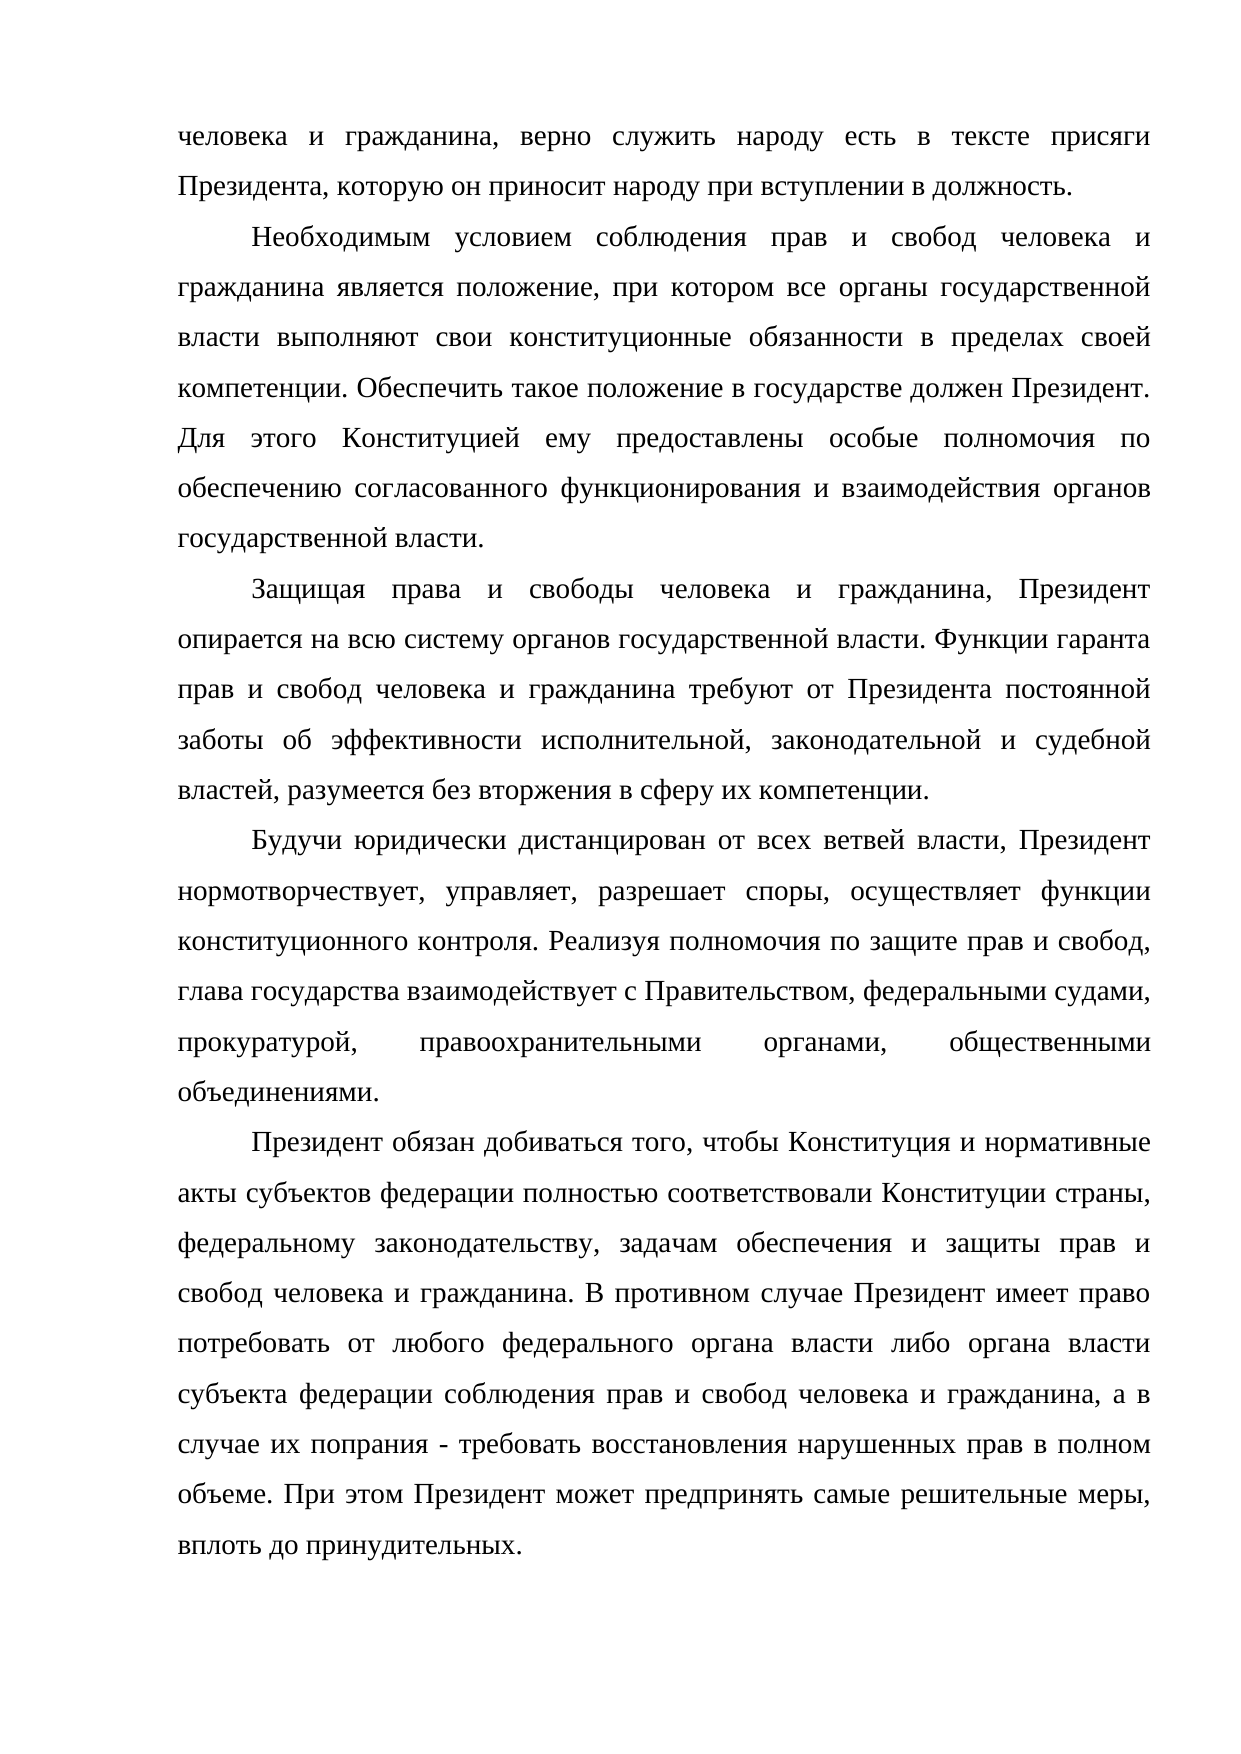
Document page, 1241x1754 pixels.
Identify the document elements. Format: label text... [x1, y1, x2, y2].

text Президент обязан добиваться того, чтобы Конституция и нормативные акты субъектов федерации полностью соответствовали Конституции страны, федеральному законодательству, задачам обеспечения и защиты прав и свобод человека и гражданина. В противном случае Президент имеет право потребовать от любого федерального органа власти либо органа власти субъекта федерации соблюдения прав и свобод человека и гражданина, а в случае их попрания - требовать восстановления нарушенных прав в полном объеме. При этом Президент может предпринять самые решительные меры, вплоть до принудительных. [177, 1124, 1152, 1560]
text Будучи юридически дистанцирован от всех ветвей власти, Президент нормотворчествует, управляет, разрешает споры, осуществляет функции конституционного контроля. Реализуя полномочия по защите прав и свобод, глава государства взаимодействует с Правительством, федеральными судами, прокуратурой, правоохранительными органами, общественными объединениями. [177, 822, 1152, 1108]
text Необходимым условием соблюдения прав и свобод человека и гражданина является положение, при котором все органы государственной власти выполняют свои конституционные обязанности в пределах своей компетенции. Обеспечить такое положение в государстве должен Президент. Для этого Конституцией ему предоставлены особые полномочия по обеспечению согласованного функционирования и взаимодействия органов государственной власти. [177, 219, 1152, 554]
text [177, 118, 1152, 202]
text Защищая права и свободы человека и гражданина, Президент опирается на всю систему органов государственной власти. Функции гаранта прав и свобод человека и гражданина требуют от Президента постоянной заботы об эффективности исполнительной, законодательной и судебной властей, разумеется без вторжения в сферу их компетенции. [177, 571, 1152, 806]
